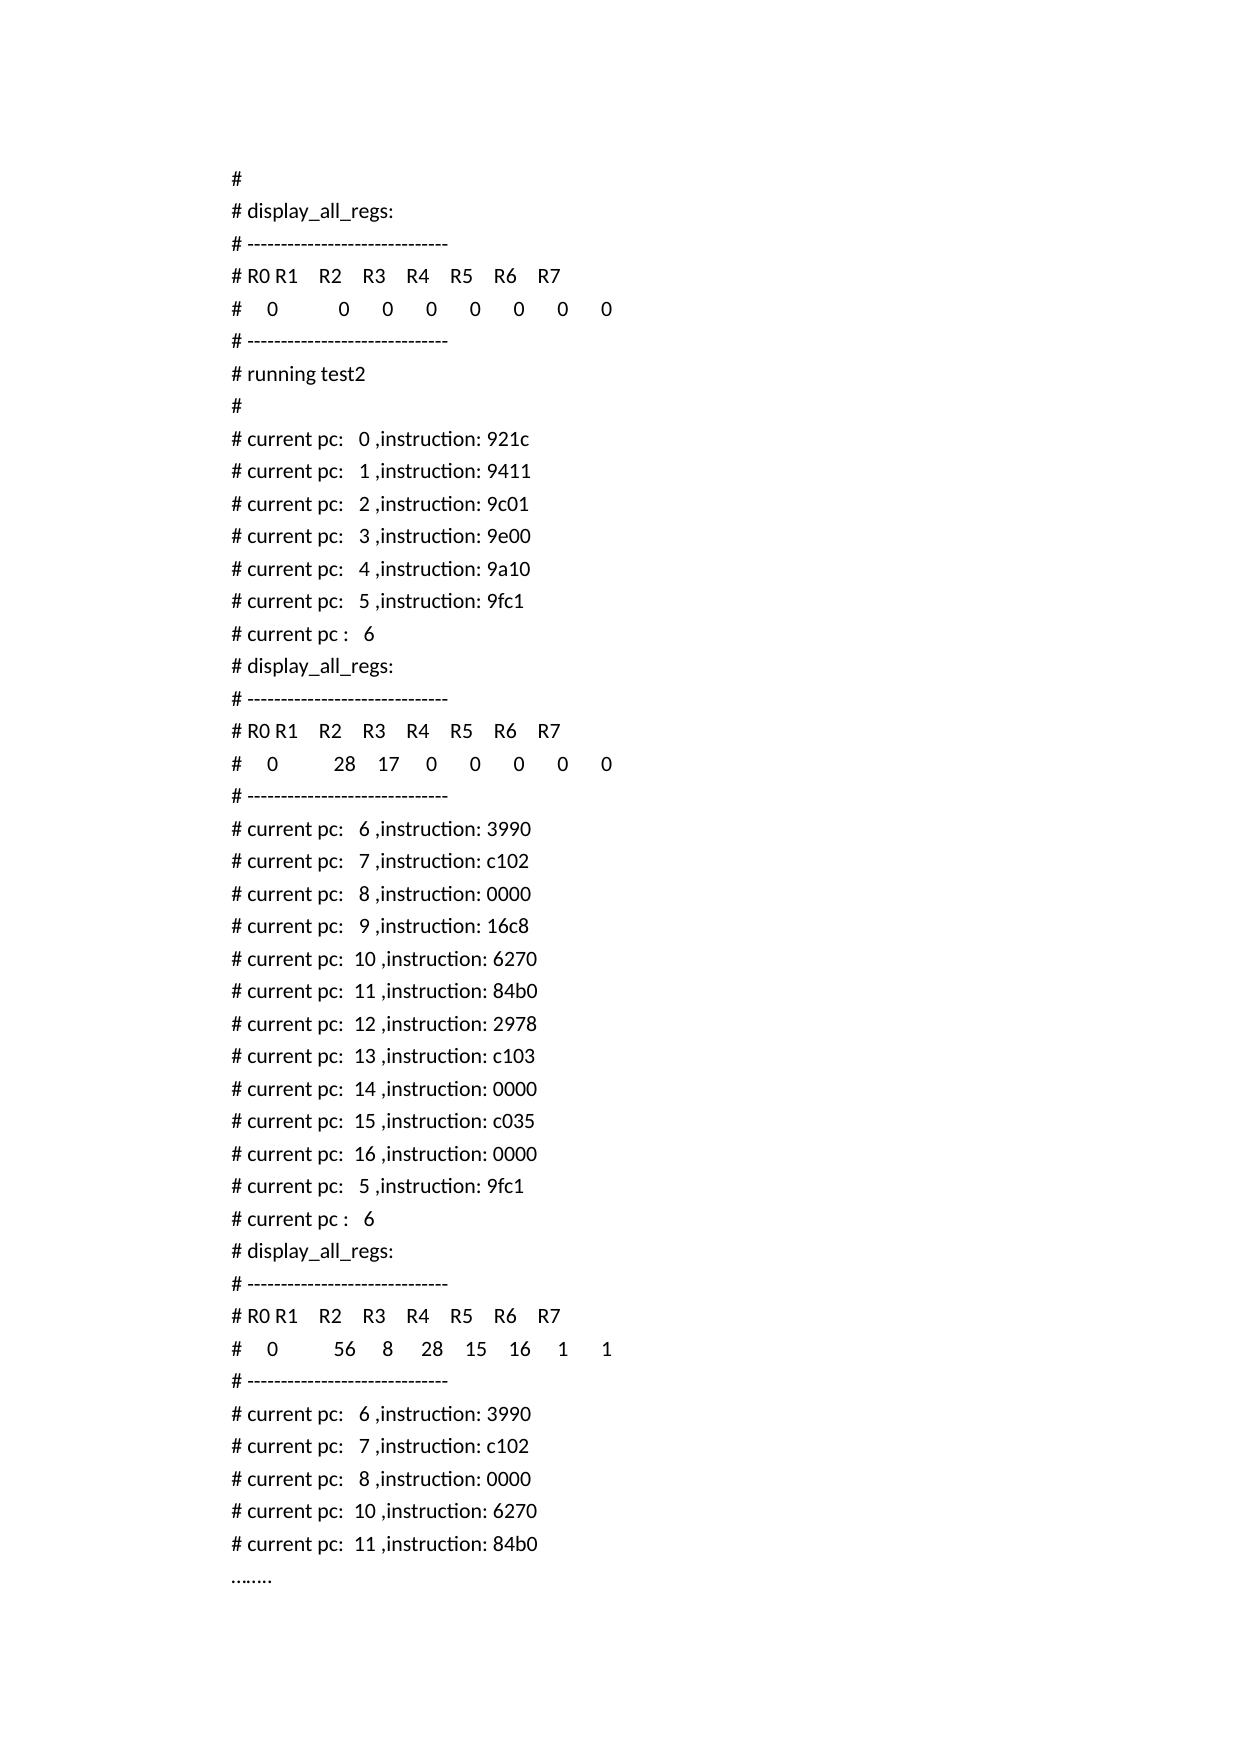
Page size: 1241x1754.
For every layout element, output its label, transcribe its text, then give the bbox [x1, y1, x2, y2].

text # current pc: 10 ,instruction: 6270 [187, 1494, 1053, 1527]
text # current pc: 7 ,instruction: c102 [187, 1429, 1053, 1462]
text # 0 0 0 0 0 0 0 0 [187, 292, 1053, 324]
text # current pc: 9 ,instruction: 16c8 [187, 909, 1053, 942]
text # ------------------------------ [187, 227, 1053, 259]
text # current pc: 8 ,instruction: 0000 [187, 877, 1053, 909]
text …….. [187, 1559, 1053, 1592]
text # current pc: 12 ,instruction: 2978 [187, 1007, 1053, 1039]
text # current pc : 6 [187, 617, 1053, 649]
text # current pc: 6 ,instruction: 3990 [187, 812, 1053, 844]
text # current pc: 1 ,instruction: 9411 [187, 454, 1053, 487]
text # current pc: 13 ,instruction: c103 [187, 1039, 1053, 1072]
text # current pc: 2 ,instruction: 9c01 [187, 487, 1053, 519]
text # ------------------------------ [187, 1364, 1053, 1397]
text # ------------------------------ [187, 779, 1053, 812]
text # current pc: 7 ,instruction: c102 [187, 844, 1053, 877]
text # current pc: 8 ,instruction: 0000 [187, 1462, 1053, 1494]
text # current pc: 4 ,instruction: 9a10 [187, 552, 1053, 584]
text # 0 28 17 0 0 0 0 0 [187, 747, 1053, 779]
text # current pc: 5 ,instruction: 9fc1 [187, 584, 1053, 617]
text # running test2 [187, 357, 1053, 389]
text # 0 56 8 28 15 16 1 1 [187, 1332, 1053, 1364]
text # current pc: 14 ,instruction: 0000 [187, 1072, 1053, 1104]
text # display_all_regs: [187, 649, 1053, 682]
text # R0 R1 R2 R3 R4 R5 R6 R7 [187, 259, 1053, 292]
text # current pc: 15 ,instruction: c035 [187, 1104, 1053, 1137]
text # current pc: 10 ,instruction: 6270 [187, 942, 1053, 974]
text # current pc: 11 ,instruction: 84b0 [187, 974, 1053, 1007]
text # current pc: 6 ,instruction: 3990 [187, 1397, 1053, 1429]
text # ------------------------------ [187, 682, 1053, 714]
text # ------------------------------ [187, 324, 1053, 357]
text # current pc: 5 ,instruction: 9fc1 [187, 1169, 1053, 1202]
text # current pc : 6 [187, 1202, 1053, 1234]
text # ------------------------------ [187, 1267, 1053, 1299]
text # current pc: 3 ,instruction: 9e00 [187, 519, 1053, 552]
text # R0 R1 R2 R3 R4 R5 R6 R7 [187, 1299, 1053, 1332]
text # current pc: 11 ,instruction: 84b0 [187, 1527, 1053, 1559]
text # R0 R1 R2 R3 R4 R5 R6 R7 [187, 714, 1053, 747]
text # current pc: 0 ,instruction: 921c [187, 422, 1053, 454]
text # current pc: 16 ,instruction: 0000 [187, 1137, 1053, 1169]
text # display_all_regs: [187, 194, 1053, 227]
text # [187, 389, 1053, 422]
text # [187, 162, 1053, 194]
text # display_all_regs: [187, 1234, 1053, 1267]
